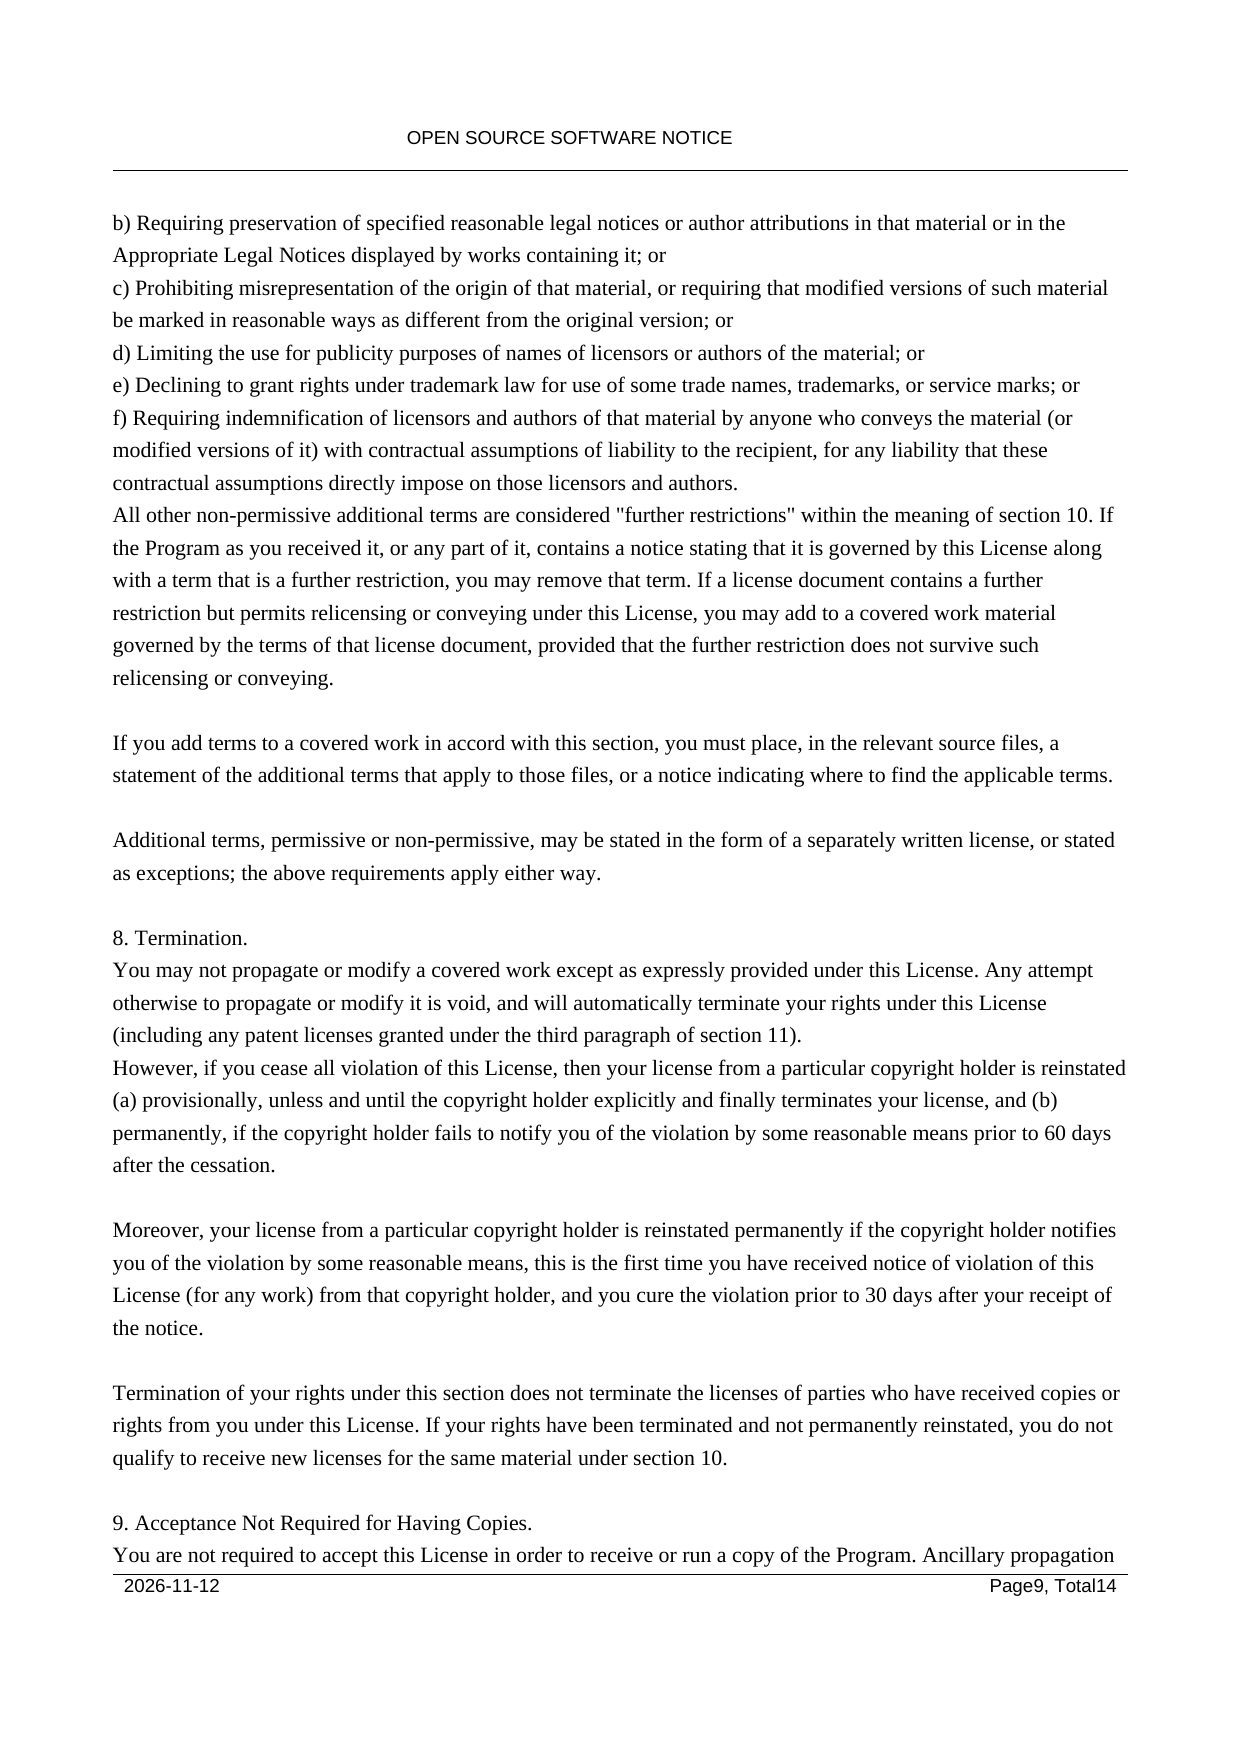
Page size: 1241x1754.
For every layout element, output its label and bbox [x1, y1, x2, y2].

text [112, 206, 1128, 1571]
